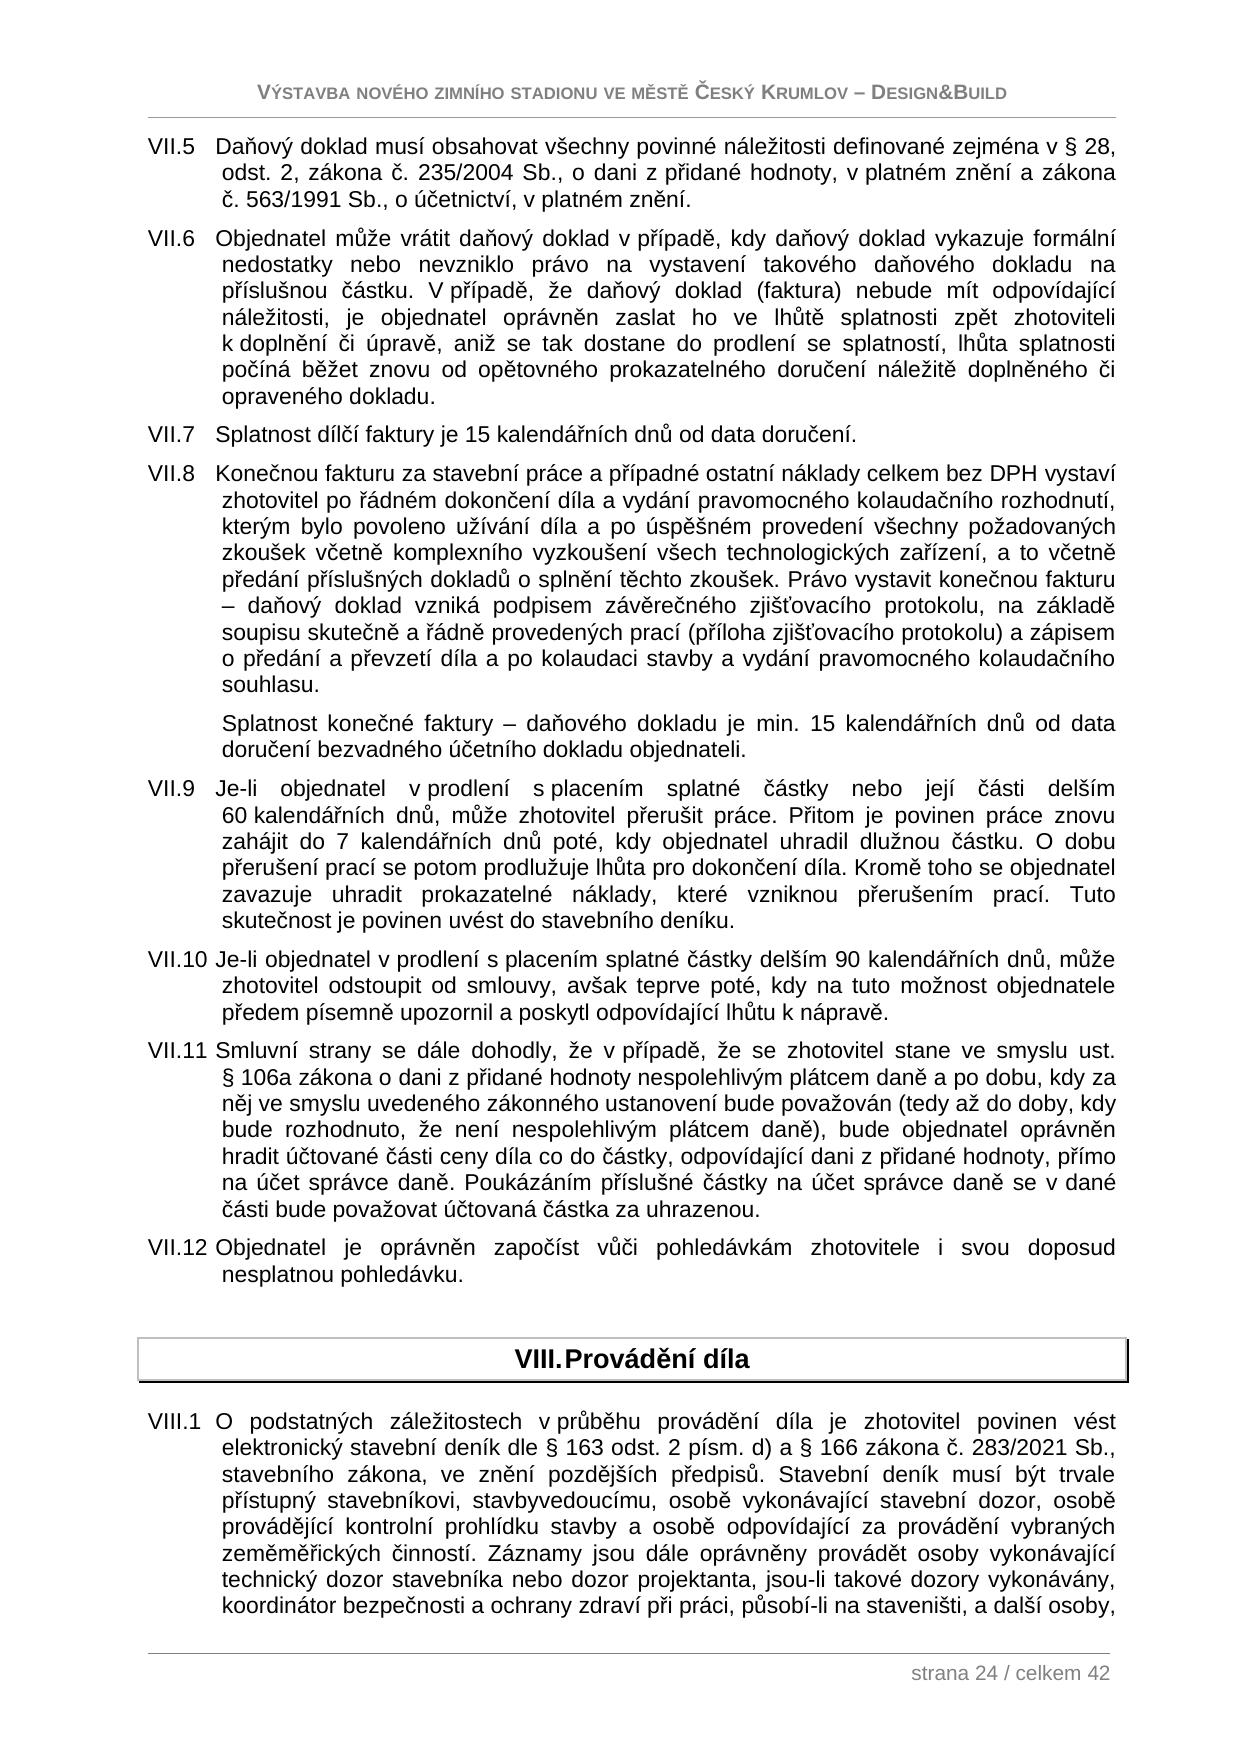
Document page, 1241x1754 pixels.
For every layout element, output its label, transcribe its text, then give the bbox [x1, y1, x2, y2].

list Splatnost dílčí faktury je 15 kalendářních dnů od data doručení. [148, 421, 1116, 448]
text Splatnost konečné faktury – daňového dokladu je min. 15 kalendářních dnů od data doručení bezvadného účetního dokladu objednateli. [148, 710, 1116, 763]
list Objednatel může vrátit daňový doklad v případě, kdy daňový doklad vykazuje formální nedostatky nebo nevzniklo právo na vystavení takového daňového dokladu na příslušnou částku. V případě, že daňový doklad (faktura) nebude mít odpovídající náležitosti, je objednatel oprávněn zaslat ho ve lhůtě splatnosti zpět zhotoviteli k doplnění či úpravě, aniž se tak dostane do prodlení se splatností, lhůta splatnosti počíná běžet znovu od opětovného prokazatelného doručení náležitě doplněného či opraveného dokladu. [148, 224, 1116, 409]
list Smluvní strany se dále dohodly, že v případě, že se zhotovitel stane ve smyslu ust. § 106a zákona o dani z přidané hodnoty nespolehlivým plátcem daně a po dobu, kdy za něj ve smyslu uvedeného zákonného ustanovení bude považován (tedy až do doby, kdy bude rozhodnuto, že není nespolehlivým plátcem daně), bude objednatel oprávněn hradit účtované části ceny díla co do částky, odpovídající dani z přidané hodnoty, přímo na účet správce daně. Poukázáním příslušné částky na účet správce daně se v dané části bude považovat účtovaná částka za uhrazenou. [148, 1037, 1116, 1222]
list Daňový doklad musí obsahovat všechny povinné náležitosti definované zejména v § 28, odst. 2, zákona č. 235/2004 Sb., o dani z přidané hodnoty, v platném znění a zákona č. 563/1991 Sb., o účetnictví, v platném znění. [148, 133, 1116, 212]
list Konečnou fakturu za stavební práce a případné ostatní náklady celkem bez DPH vystaví zhotovitel po řádném dokončení díla a vydání pravomocného kolaudačního rozhodnutí, kterým bylo povoleno užívání díla a po úspěšném provedení všechny požadovaných zkoušek včetně komplexního vyzkoušení všech technologických zařízení, a to včetně předání příslušných dokladů o splnění těchto zkoušek. Právo vystavit konečnou fakturu – daňový doklad vzniká podpisem závěrečného zjišťovacího protokolu, na základě soupisu skutečně a řádně provedených prací (příloha zjišťovacího protokolu) a zápisem o předání a převzetí díla a po kolaudaci stavby a vydání pravomocného kolaudačního souhlasu. [148, 460, 1116, 697]
list Je-li objednatel v prodlení s placením splatné částky nebo její části delším 60 kalendářních dnů, může zhotovitel přerušit práce. Přitom je povinen práce znovu zahájit do 7 kalendářních dnů poté, kdy objednatel uhradil dlužnou částku. O dobu přerušení prací se potom prodlužuje lhůta pro dokončení díla. Kromě toho se objednatel zavazuje uhradit prokazatelné náklady, které vzniknou přerušením prací. Tuto skutečnost je povinen uvést do stavebního deníku. [148, 775, 1116, 933]
list Je-li objednatel v prodlení s placením splatné částky delším 90 kalendářních dnů, může zhotovitel odstoupit od smlouvy, avšak teprve poté, kdy na tuto možnost objednatele předem písemně upozornil a poskytl odpovídající lhůtu k nápravě. [148, 946, 1116, 1025]
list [148, 1408, 1116, 1619]
list Objednatel je oprávněn započíst vůči pohledávkám zhotovitele i svou doposud nesplatnou pohledávku. [148, 1234, 1116, 1287]
subtitle Provádění díla [139, 1339, 1125, 1379]
